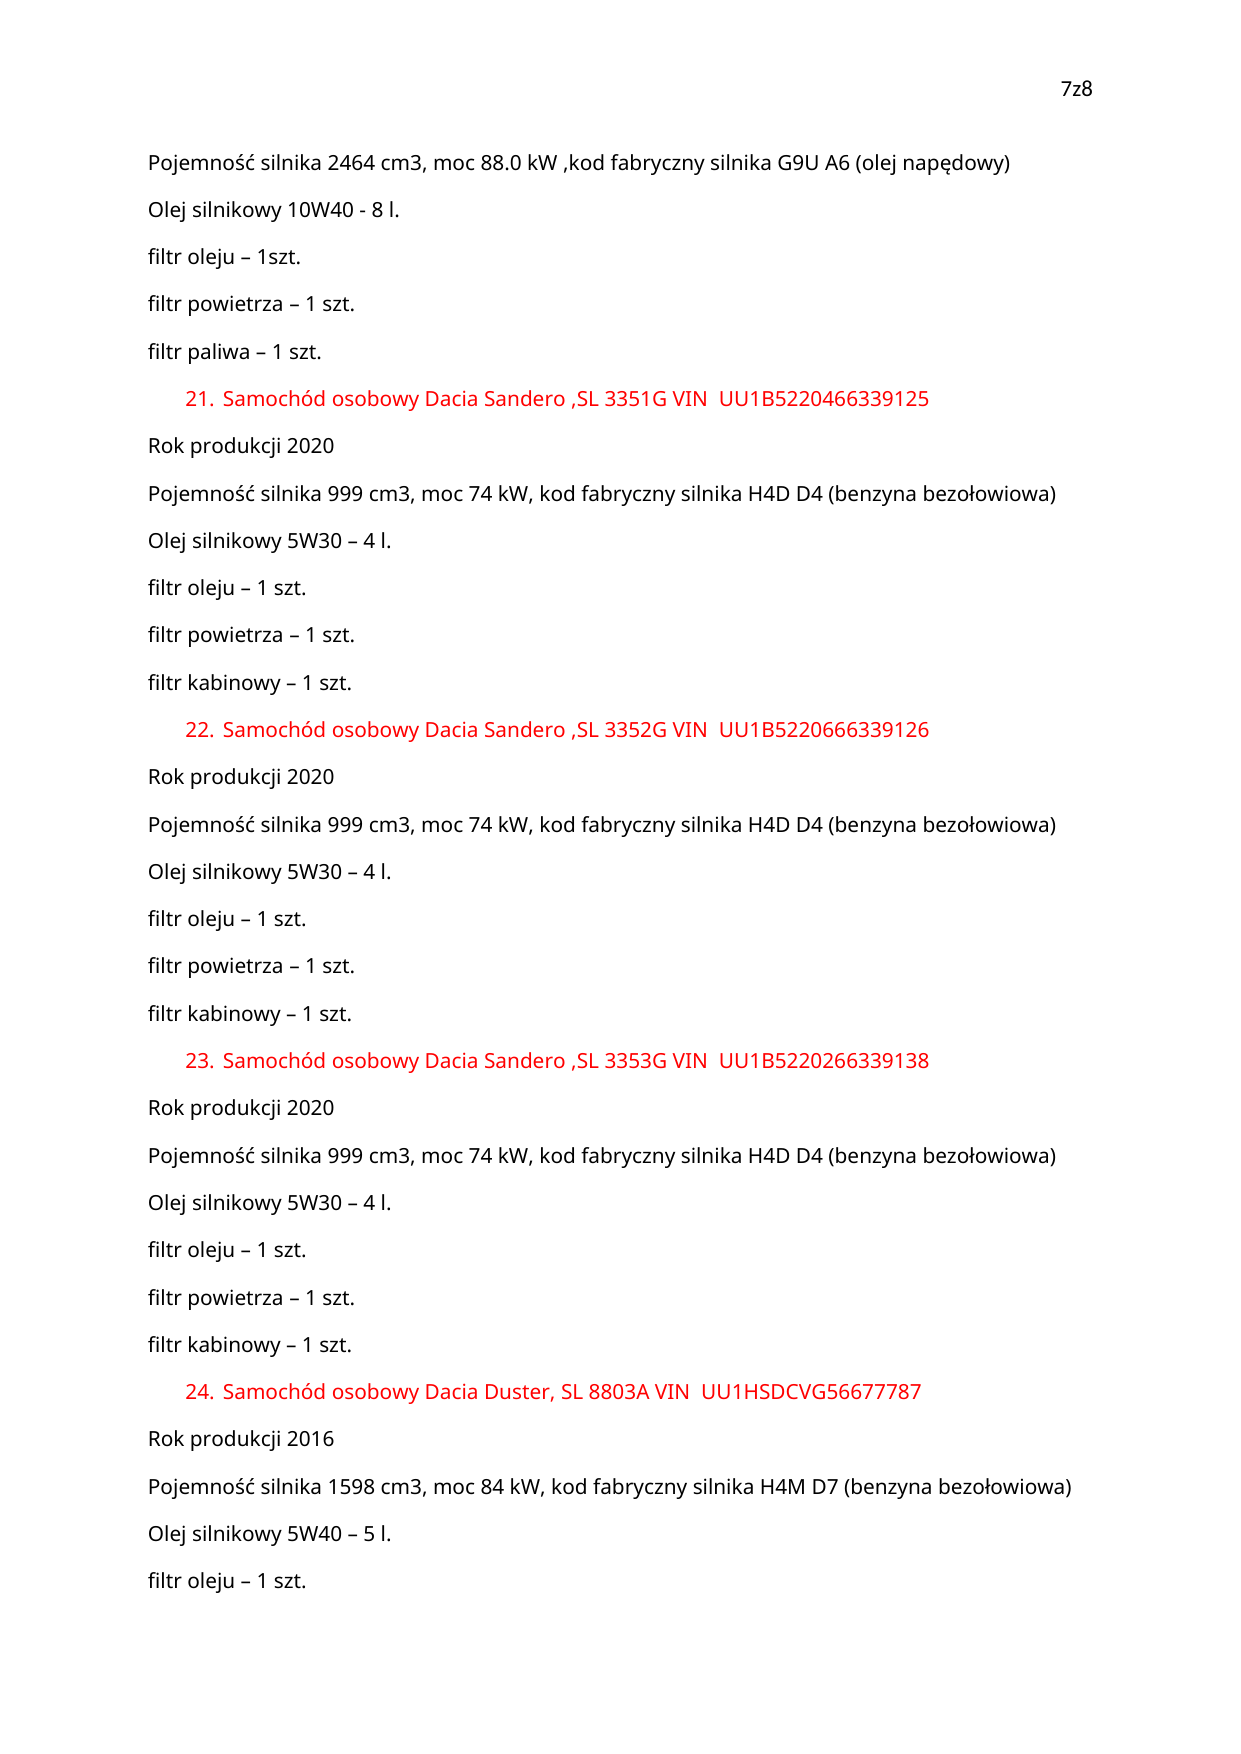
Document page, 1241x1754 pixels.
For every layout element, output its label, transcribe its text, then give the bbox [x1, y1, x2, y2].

text Olej silnikowy 5W30 – 4 l. [148, 1188, 1093, 1216]
text filtr oleju – 1 szt. [148, 1235, 1093, 1264]
text Olej silnikowy 5W30 – 4 l. [148, 857, 1093, 885]
text filtr oleju – 1 szt. [148, 573, 1093, 602]
text Rok produkcji 2016 [148, 1424, 1093, 1453]
text filtr powietrza – 1 szt. [148, 1283, 1093, 1311]
text Pojemność silnika 999 cm3, moc 74 kW, kod fabryczny silnika H4D D4 (benzyna bezołowiowa) [148, 479, 1093, 507]
text Pojemność silnika 999 cm3, moc 74 kW, kod fabryczny silnika H4D D4 (benzyna bezołowiowa) [148, 810, 1093, 838]
list Samochód osobowy Dacia Duster, SL 8803A VIN UU1HSDCVG56677787 [185, 1377, 1093, 1406]
text filtr oleju – 1 szt. [148, 904, 1093, 933]
text Rok produkcji 2020 [148, 762, 1093, 791]
text filtr powietrza – 1 szt. [148, 289, 1093, 318]
text Pojemność silnika 1598 cm3, moc 84 kW, kod fabryczny silnika H4M D7 (benzyna bezołowiowa) [148, 1472, 1093, 1500]
list Samochód osobowy Dacia Sandero ,SL 3352G VIN UU1B5220666339126 [185, 715, 1093, 743]
text filtr kabinowy – 1 szt. [148, 668, 1093, 696]
text Olej silnikowy 5W30 – 4 l. [148, 526, 1093, 554]
list Samochód osobowy Dacia Sandero ,SL 3351G VIN UU1B5220466339125 [185, 384, 1093, 412]
text filtr oleju – 1szt. [148, 242, 1093, 271]
text Olej silnikowy 5W40 – 5 l. [148, 1519, 1093, 1547]
text filtr oleju – 1 szt. [148, 1566, 1093, 1595]
text Pojemność silnika 2464 cm3, moc 88.0 kW ,kod fabryczny silnika G9U A6 (olej napędowy) [148, 148, 1093, 176]
text filtr paliwa – 1 szt. [148, 337, 1093, 365]
text Rok produkcji 2020 [148, 1093, 1093, 1122]
text filtr kabinowy – 1 szt. [148, 1330, 1093, 1358]
text Pojemność silnika 999 cm3, moc 74 kW, kod fabryczny silnika H4D D4 (benzyna bezołowiowa) [148, 1141, 1093, 1169]
text Olej silnikowy 10W40 - 8 l. [148, 195, 1093, 223]
text filtr kabinowy – 1 szt. [148, 999, 1093, 1027]
text filtr powietrza – 1 szt. [148, 621, 1093, 649]
list Samochód osobowy Dacia Sandero ,SL 3353G VIN UU1B5220266339138 [185, 1046, 1093, 1074]
text filtr powietrza – 1 szt. [148, 952, 1093, 980]
text Rok produkcji 2020 [148, 431, 1093, 460]
